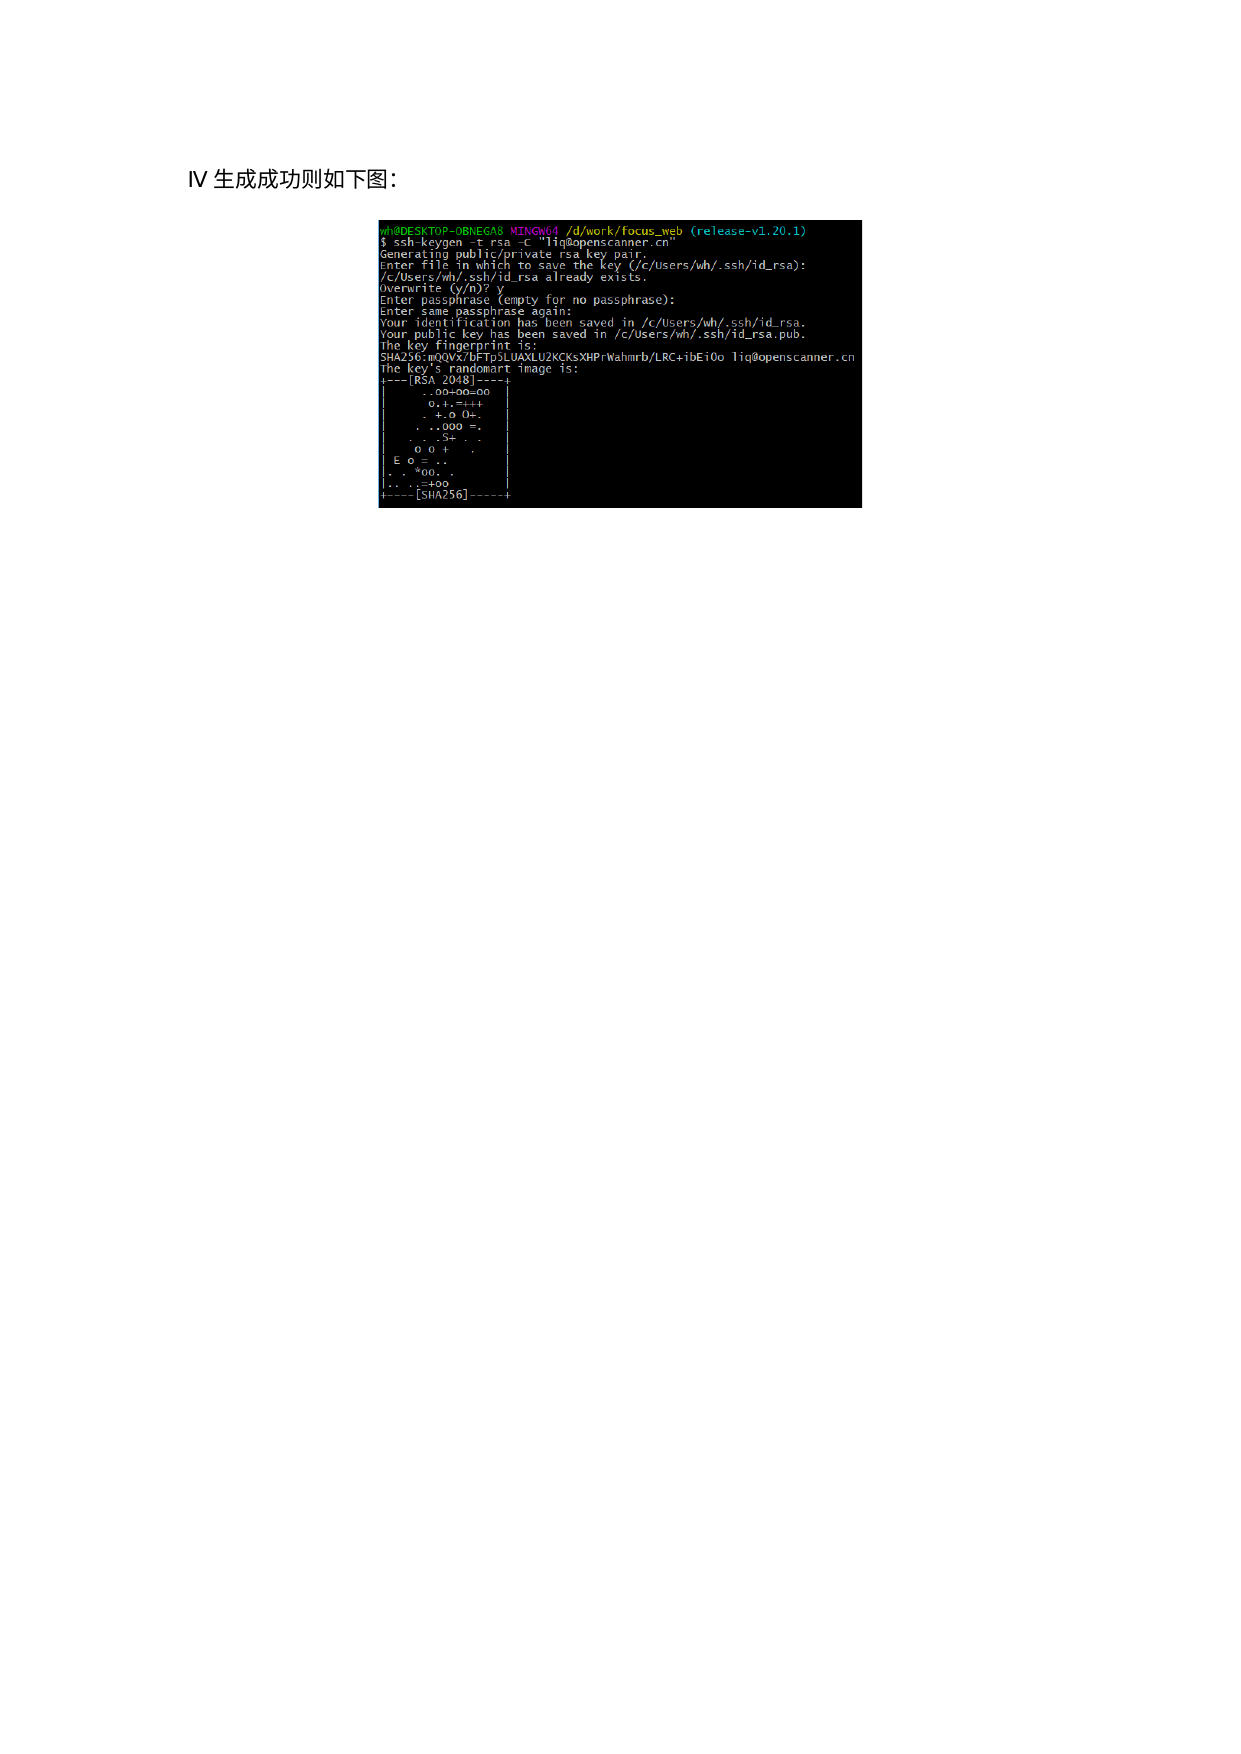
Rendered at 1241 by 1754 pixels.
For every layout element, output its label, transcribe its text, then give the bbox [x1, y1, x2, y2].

text Ⅳ 生成成功则如下图： [187, 162, 1053, 194]
picture [378, 220, 863, 508]
